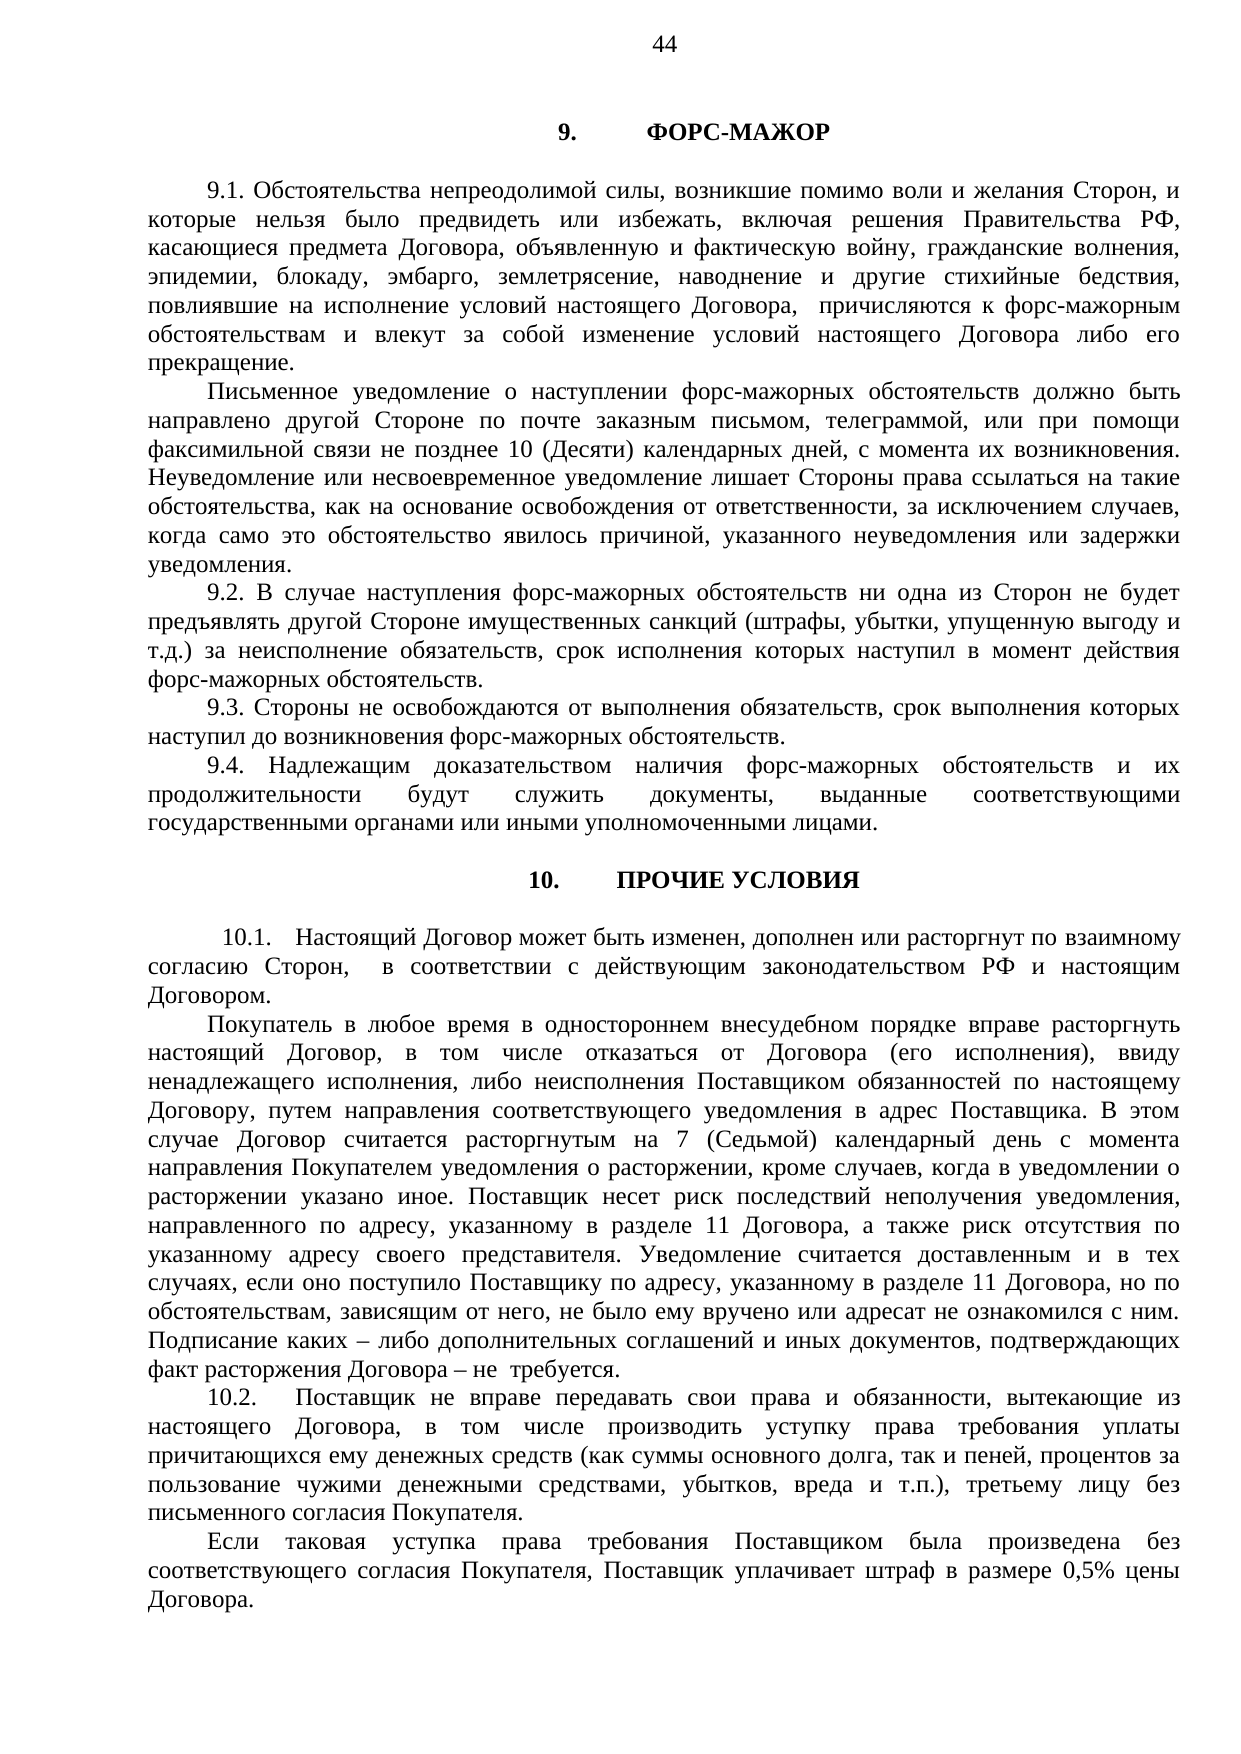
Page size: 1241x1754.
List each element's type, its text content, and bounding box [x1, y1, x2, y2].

text 9.3. Стороны не освобождаются от выполнения обязательств, срок выполнения которых наступил до возникновения форс-мажорных обстоятельств. [148, 692, 1181, 750]
text 9.2. В случае наступления форс-мажорных обстоятельств ни одна из Сторон не будет предъявлять другой Стороне имущественных санкций (штрафы, убытки, упущенную выгоду и т.д.) за неисполнение обязательств, срок исполнения которых наступил в момент действия форс-мажорных обстоятельств. [148, 577, 1181, 692]
list Поставщик не вправе передавать свои права и обязанности, вытекающие из настоящего Договора, в том числе производить уступку права требования уплаты причитающихся ему денежных средств (как суммы основного долга, так и пеней, процентов за пользование чужими денежными средствами, убытков, вреда и т.п.), третьему лицу без письменного согласия Покупателя. [148, 1382, 1181, 1526]
list ФОРС-МАЖОР [148, 117, 1181, 146]
text Покупатель в любое время в одностороннем внесудебном порядке вправе расторгнуть настоящий Договор, в том числе отказаться от Договора (его исполнения), ввиду ненадлежащего исполнения, либо неисполнения Поставщиком обязанностей по настоящему Договору, путем направления соответствующего уведомления в адрес Поставщика. В этом случае Договор считается расторгнутым на 7 (Седьмой) календарный день с момента направления Покупателем уведомления о расторжении, кроме случаев, когда в уведомлении о расторжении указано иное. Поставщик несет риск последствий неполучения уведомления, направленного по адресу, указанному в разделе 11 Договора, а также риск отсутствия по указанному адресу своего представителя. Уведомление считается доставленным и в тех случаях, если оно поступило Поставщику по адресу, указанному в разделе 11 Договора, но по обстоятельствам, зависящим от него, не было ему вручено или адресат не ознакомился с ним. Подписание каких – либо дополнительных соглашений и иных документов, подтверждающих факт расторжения Договора – не требуется. [148, 1009, 1181, 1382]
text 9.1. Обстоятельства непреодолимой силы, возникшие помимо воли и желания Сторон, и которые нельзя было предвидеть или избежать, включая решения Правительства РФ, касающиеся предмета Договора, объявленную и фактическую войну, гражданские волнения, эпидемии, блокаду, эмбарго, землетрясение, наводнение и другие стихийные бедствия, повлиявшие на исполнение условий настоящего Договора, причисляются к форс-мажорным обстоятельствам и влекут за собой изменение условий настоящего Договора либо его прекращение. [148, 175, 1181, 376]
text Письменное уведомление о наступлении форс-мажорных обстоятельств должно быть направлено другой Стороне по почте заказным письмом, телеграммой, или при помощи факсимильной связи не позднее 10 (Десяти) календарных дней, с момента их возникновения. Неуведомление или несвоевременное уведомление лишает Стороны права ссылаться на такие обстоятельства, как на основание освобождения от ответственности, за исключением случаев, когда само это обстоятельство явилось причиной, указанного неуведомления или задержки уведомления. [148, 376, 1181, 577]
text 9.4. Надлежащим доказательством наличия форс-мажорных обстоятельств и их продолжительности будут служить документы, выданные соответствующими государственными органами или иными уполномоченными лицами. [148, 750, 1181, 836]
list ПРОЧИЕ УСЛОВИЯ [148, 865, 1181, 894]
list Настоящий Договор может быть изменен, дополнен или расторгнут по взаимному согласию Сторон, в соответствии с действующим законодательством РФ и настоящим Договором. [148, 922, 1181, 1009]
text Если таковая уступка права требования Поставщиком была произведена без соответствующего согласия Покупателя, Поставщик уплачивает штраф в размере 0,5% цены Договора. [148, 1526, 1181, 1612]
